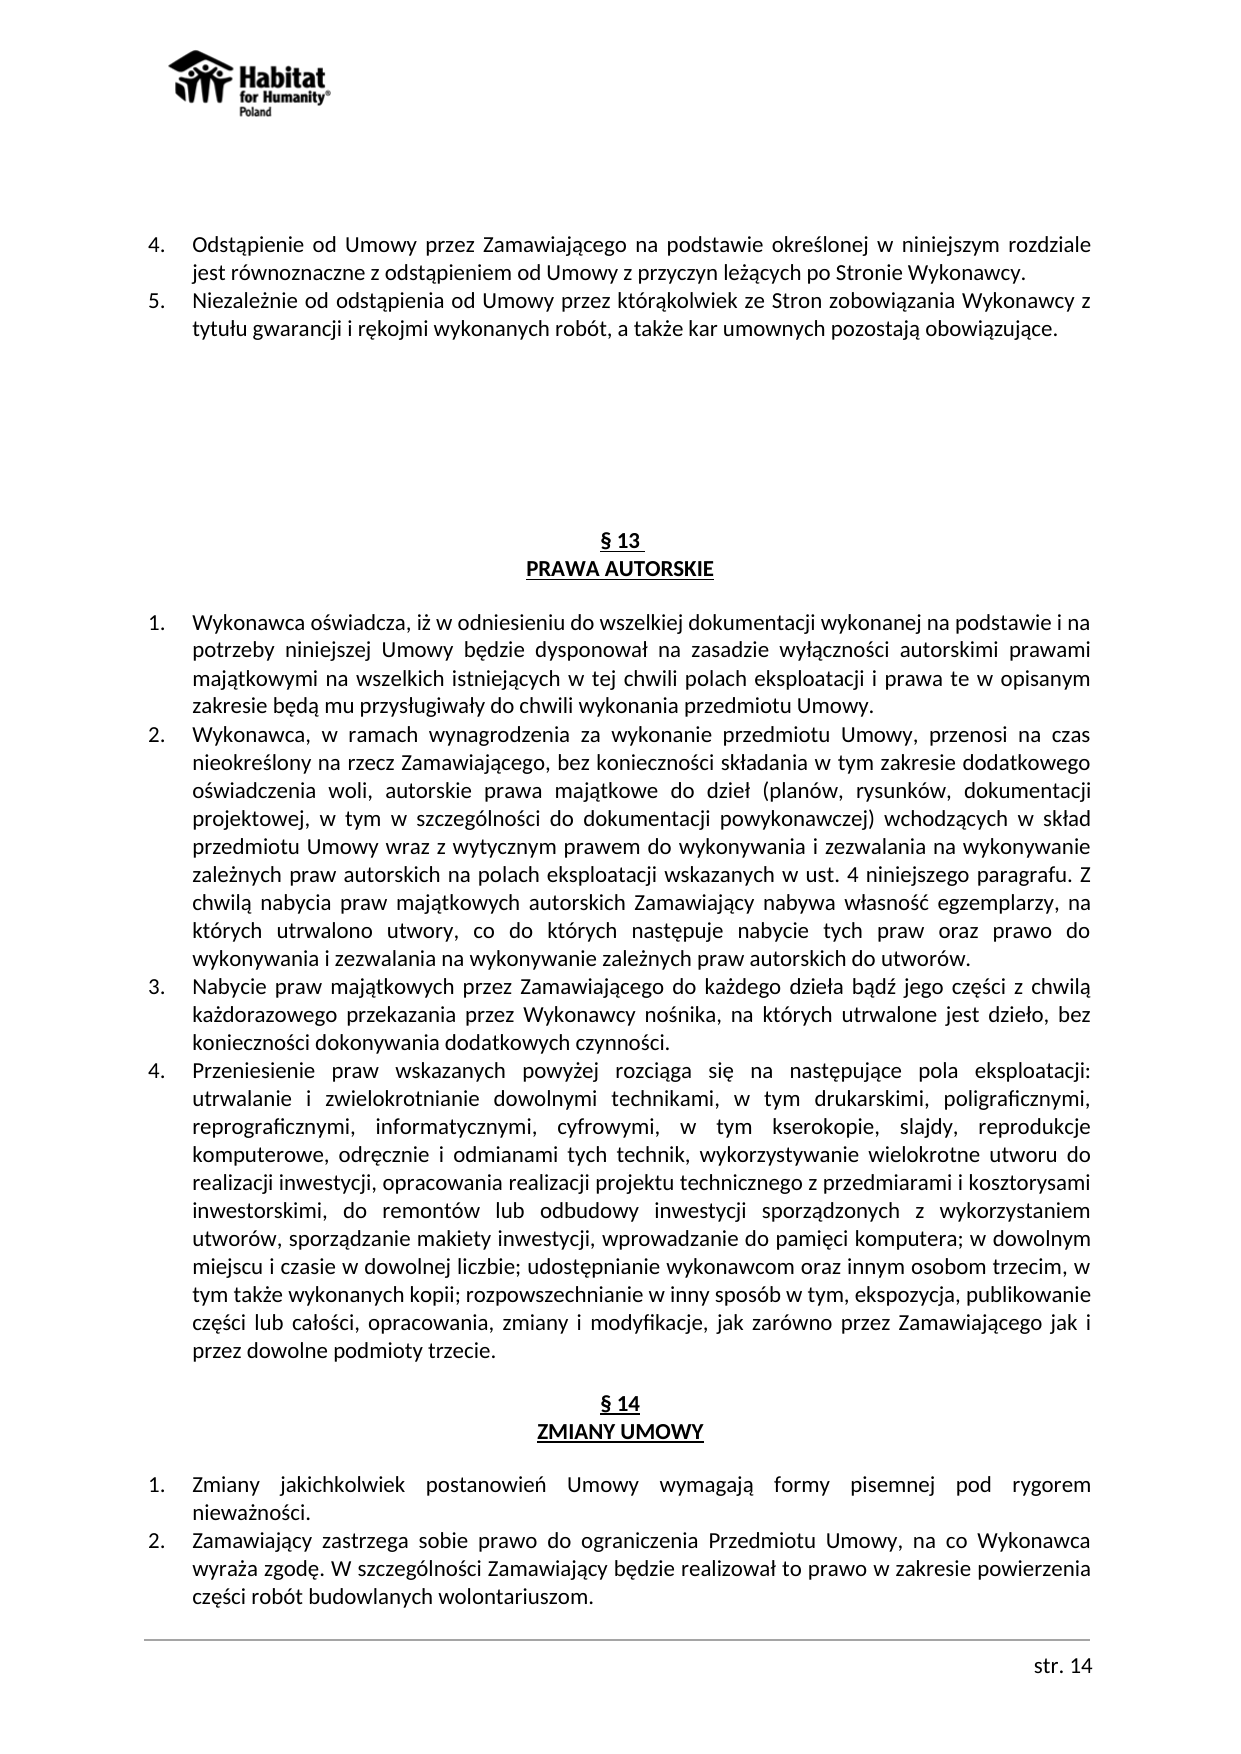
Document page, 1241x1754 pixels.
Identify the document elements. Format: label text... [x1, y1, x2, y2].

text § 14 [148, 1389, 1092, 1417]
text ZMIANY UMOWY [148, 1417, 1092, 1445]
picture [147, 30, 346, 138]
text 5. Niezależnie od odstąpienia od Umowy przez którąkolwiek ze Stron zobowiązania Wykonawcy z tytułu gwarancji i rękojmi wykonanych robót, a także kar umownych pozostają obowiązujące. [148, 286, 1092, 342]
text 4. Odstąpienie od Umowy przez Zamawiającego na podstawie określonej w niniejszym rozdziale jest równoznaczne z odstąpieniem od Umowy z przyczyn leżących po Stronie Wykonawcy. [148, 230, 1092, 286]
text 2. Wykonawca, w ramach wynagrodzenia za wykonanie przedmiotu Umowy, przenosi na czas nieokreślony na rzecz Zamawiającego, bez konieczności składania w tym zakresie dodatkowego oświadczenia woli, autorskie prawa majątkowe do dzieł (planów, rysunków, dokumentacji projektowej, w tym w szczególności do dokumentacji powykonawczej) wchodzących w skład przedmiotu Umowy wraz z wytycznym prawem do wykonywania i zezwalania na wykonywanie zależnych praw autorskich na polach eksploatacji wskazanych w ust. 4 niniejszego paragrafu. Z chwilą nabycia praw majątkowych autorskich Zamawiający nabywa własność egzemplarzy, na których utrwalono utwory, co do których następuje nabycie tych praw oraz prawo do wykonywania i zezwalania na wykonywanie zależnych praw autorskich do utworów. [148, 720, 1092, 972]
text 4. Przeniesienie praw wskazanych powyżej rozciąga się na następujące pola eksploatacji: utrwalanie i zwielokrotnianie dowolnymi technikami, w tym drukarskimi, poligraficznymi, reprograficznymi, informatycznymi, cyfrowymi, w tym kserokopie, slajdy, reprodukcje komputerowe, odręcznie i odmianami tych technik, wykorzystywanie wielokrotne utworu do realizacji inwestycji, opracowania realizacji projektu technicznego z przedmiarami i kosztorysami inwestorskimi, do remontów lub odbudowy inwestycji sporządzonych z wykorzystaniem utworów, sporządzanie makiety inwestycji, wprowadzanie do pamięci komputera; w dowolnym miejscu i czasie w dowolnej liczbie; udostępnianie wykonawcom oraz innym osobom trzecim, w tym także wykonanych kopii; rozpowszechnianie w inny sposób w tym, ekspozycja, publikowanie części lub całości, opracowania, zmiany i modyfikacje, jak zarówno przez Zamawiającego jak i przez dowolne podmioty trzecie. [148, 1056, 1092, 1364]
text PRAWA AUTORSKIE [148, 554, 1092, 583]
text § 13 [148, 527, 1092, 554]
text 1. Wykonawca oświadcza, iż w odniesieniu do wszelkiej dokumentacji wykonanej na podstawie i na potrzeby niniejszej Umowy będzie dysponował na zasadzie wyłączności autorskimi prawami majątkowymi na wszelkich istniejących w tej chwili polach eksploatacji i prawa te w opisanym zakresie będą mu przysługiwały do chwili wykonania przedmiotu Umowy. [148, 608, 1092, 720]
text 3. Nabycie praw majątkowych przez Zamawiającego do każdego dzieła bądź jego części z chwilą każdorazowego przekazania przez Wykonawcy nośnika, na których utrwalone jest dzieło, bez konieczności dokonywania dodatkowych czynności. [148, 972, 1092, 1056]
text 2. Zamawiający zastrzega sobie prawo do ograniczenia Przedmiotu Umowy, na co Wykonawca wyraża zgodę. W szczególności Zamawiający będzie realizował to prawo w zakresie powierzenia części robót budowlanych wolontariuszom. [148, 1526, 1092, 1610]
text 1. Zmiany jakichkolwiek postanowień Umowy wymagają formy pisemnej pod rygorem nieważności. [148, 1470, 1092, 1526]
